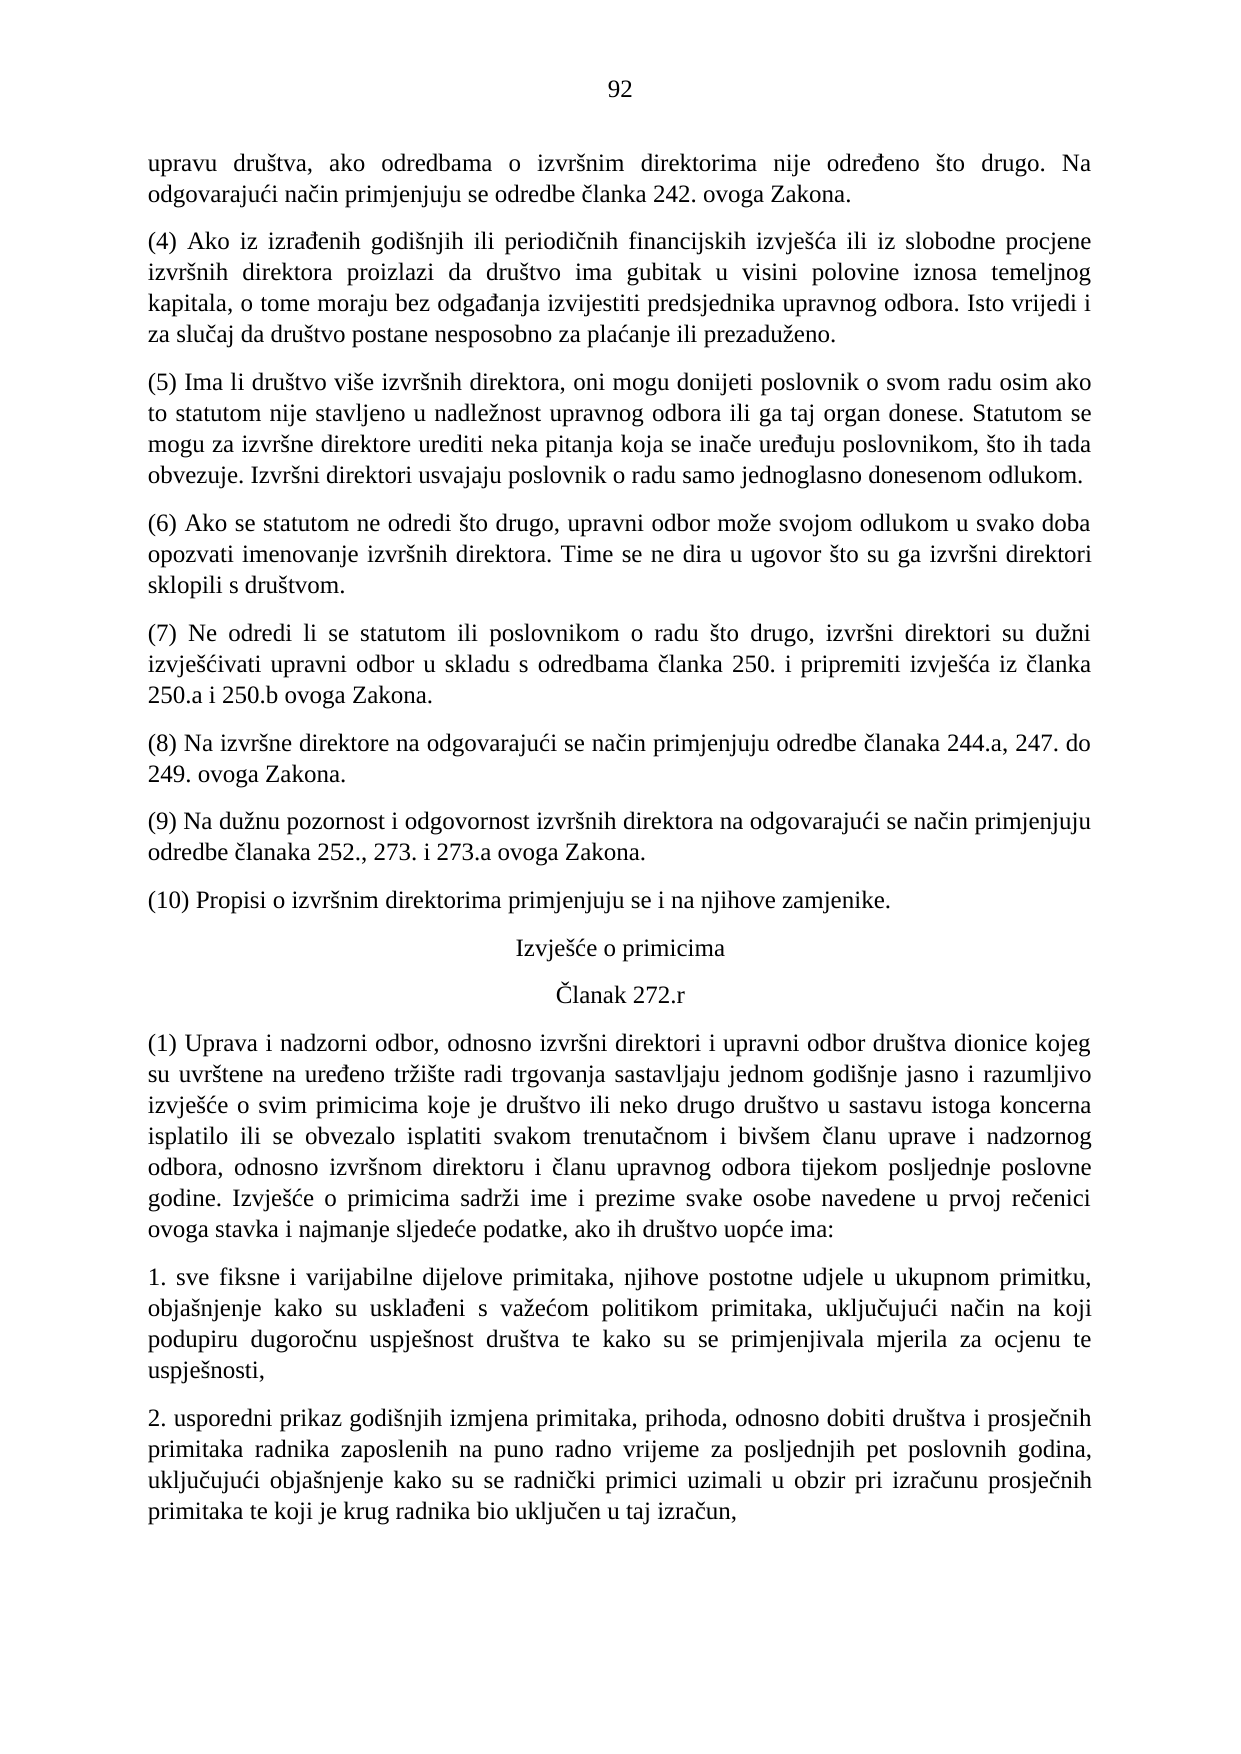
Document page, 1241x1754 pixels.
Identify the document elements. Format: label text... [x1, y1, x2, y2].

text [148, 148, 1093, 207]
text (10) Propisi o izvršnim direktorima primjenjuju se i na njihove zamjenike. [148, 885, 1093, 914]
text (1) Uprava i nadzorni odbor, odnosno izvršni direktori i upravni odbor društva dionice kojeg su uvrštene na uređeno tržište radi trgovanja sastavljaju jednom godišnje jasno i razumljivo izvješće o svim primicima koje je društvo ili neko drugo društvo u sastavu istoga koncerna isplatilo ili se obvezalo isplatiti svakom trenutačnom i bivšem članu uprave i nadzornog odbora, odnosno izvršnom direktoru i članu upravnog odbora tijekom posljednje poslovne godine. Izvješće o primicima sadrži ime i prezime svake osobe navedene u prvoj rečenici ovoga stavka i najmanje sljedeće podatke, ako ih društvo uopće ima: [148, 1028, 1093, 1243]
text (5) Ima li društvo više izvršnih direktora, oni mogu donijeti poslovnik o svom radu osim ako to statutom nije stavljeno u nadležnost upravnog odbora ili ga taj organ donese. Statutom se mogu za izvršne direktore urediti neka pitanja koja se inače uređuju poslovnikom, što ih tada obvezuje. Izvršni direktori usvajaju poslovnik o radu samo jednoglasno donesenom odlukom. [148, 367, 1093, 489]
text 1. sve fiksne i varijabilne dijelove primitaka, njihove postotne udjele u ukupnom primitku, objašnjenje kako su usklađeni s važećom politikom primitaka, uključujući način na koji podupiru dugoročnu uspješnost društva te kako su se primjenjivala mjerila za ocjenu te uspješnosti, [148, 1262, 1093, 1384]
text (9) Na dužnu pozornost i odgovornost izvršnih direktora na odgovarajući se način primjenjuju odredbe članaka 252., 273. i 273.a ovoga Zakona. [148, 806, 1093, 866]
text (4) Ako iz izrađenih godišnjih ili periodičnih financijskih izvješća ili iz slobodne procjene izvršnih direktora proizlazi da društvo ima gubitak u visini polovine iznosa temeljnog kapitala, o tome moraju bez odgađanja izvijestiti predsjednika upravnog odbora. Isto vrijedi i za slučaj da društvo postane nesposobno za plaćanje ili prezaduženo. [148, 226, 1093, 348]
text (6) Ako se statutom ne odredi što drugo, upravni odbor može svojom odlukom u svako doba opozvati imenovanje izvršnih direktora. Time se ne dira u ugovor što su ga izvršni direktori sklopili s društvom. [148, 508, 1093, 599]
text Članak 272.r [148, 981, 1093, 1009]
text 2. usporedni prikaz godišnjih izmjena primitaka, prihoda, odnosno dobiti društva i prosječnih primitaka radnika zaposlenih na puno radno vrijeme za posljednjih pet poslovnih godina, uključujući objašnjenje kako su se radnički primici uzimali u obzir pri izračunu prosječnih primitaka te koji je krug radnika bio uključen u taj izračun, [148, 1403, 1093, 1525]
text (8) Na izvršne direktore na odgovarajući se način primjenjuju odredbe članaka 244.a, 247. do 249. ovoga Zakona. [148, 728, 1093, 787]
text Izvješće o primicima [148, 933, 1093, 962]
text (7) Ne odredi li se statutom ili poslovnikom o radu što drugo, izvršni direktori su dužni izvješćivati upravni odbor u skladu s odredbama članka 250. i pripremiti izvješća iz članka 250.a i 250.b ovoga Zakona. [148, 618, 1093, 709]
